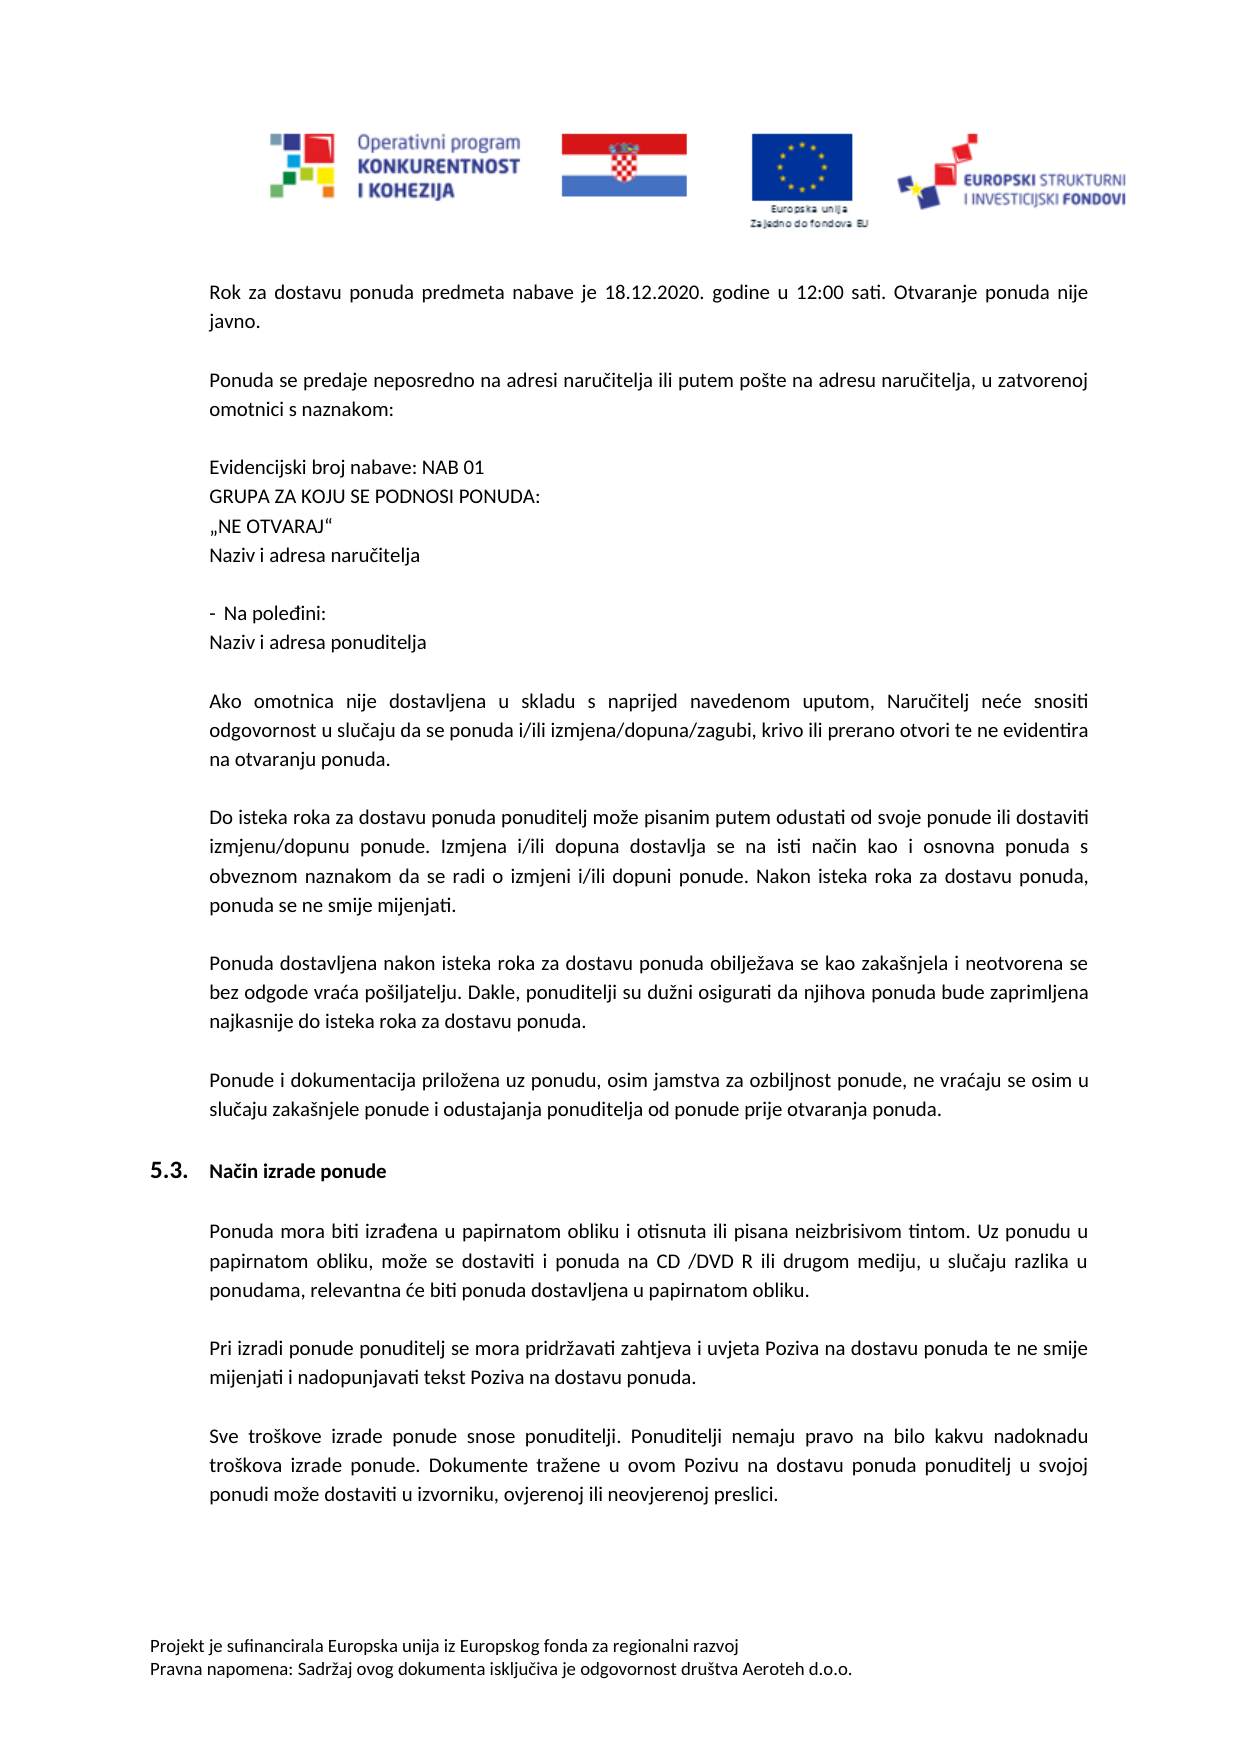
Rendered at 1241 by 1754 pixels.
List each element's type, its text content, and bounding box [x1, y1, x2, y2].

text Ponuda mora biti izrađena u papirnatom obliku i otisnuta ili pisana neizbrisivom tintom. Uz ponudu u papirnatom obliku, može se dostaviti i ponuda na CD /DVD R ili drugom mediju, u slučaju razlika u ponudama, relevantna će biti ponuda dostavljena u papirnatom obliku. [209, 1219, 1090, 1302]
text Evidencijski broj nabave: NAB 01 [209, 454, 1090, 480]
text Pri izradi ponude ponuditelj se mora pridržavati zahtjeva i uvjeta Poziva na dostavu ponuda te ne smije mijenjati i nadopunjavati tekst Poziva na dostavu ponuda. [209, 1335, 1090, 1390]
text Ako omotnica nije dostavljena u skladu s naprijed navedenom uputom, Naručitelj neće snositi odgovornost u slučaju da se ponuda i/ili izmjena/dopuna/zagubi, krivo ili prerano otvori te ne evidentira na otvaranju ponuda. [209, 688, 1090, 772]
text Ponuda dostavljena nakon isteka roka za dostavu ponuda obilježava se kao zakašnjela i neotvorena se bez odgode vraća pošiljatelju. Dakle, ponuditelji su dužni osigurati da njihova ponuda bude zaprimljena najkasnije do isteka roka za dostavu ponuda. [209, 950, 1090, 1034]
text GRUPA ZA KOJU SE PODNOSI PONUDA: [209, 484, 1090, 509]
text Sve troškove izrade ponude snose ponuditelji. Ponuditelji nemaju pravo na bilo kakvu nadoknadu troškova izrade ponude. Dokumente tražene u ovom Pozivu na dostavu ponuda ponuditelj u svojoj ponudi može dostaviti u izvorniku, ovjerenoj ili neovjerenoj preslici. [209, 1423, 1090, 1507]
text „NE OTVARAJ“ [209, 513, 1090, 538]
list Način izrade ponude [150, 1154, 1090, 1185]
text Ponude i dokumentacija priložena uz ponudu, osim jamstva za ozbiljnost ponude, ne vraćaju se osim u slučaju zakašnjele ponude i odustajanja ponuditelja od ponude prije otvaranja ponuda. [209, 1067, 1090, 1122]
text - Na poleđini: [209, 600, 1090, 626]
text Ponuda se predaje neposredno na adresi naručitelja ili putem pošte na adresu naručitelja, u zatvorenoj omotnici s naznakom: [209, 367, 1090, 422]
text Rok za dostavu ponuda predmeta nabave je 18.12.2020. godine u 12:00 sati. Otvaranje ponuda nije javno. [209, 279, 1090, 334]
text Do isteka roka za dostavu ponuda ponuditelj može pisanim putem odustati od svoje ponude ili dostaviti izmjenu/dopunu ponude. Izmjena i/ili dopuna dostavlja se na isti način kao i osnovna ponuda s obveznom naznakom da se radi o izmjeni i/ili dopuni ponude. Nakon isteka roka za dostavu ponuda, ponuda se ne smije mijenjati. [209, 804, 1090, 917]
text Naziv i adresa naručitelja [209, 542, 1090, 567]
text Naziv i adresa ponuditelja [209, 629, 1090, 655]
